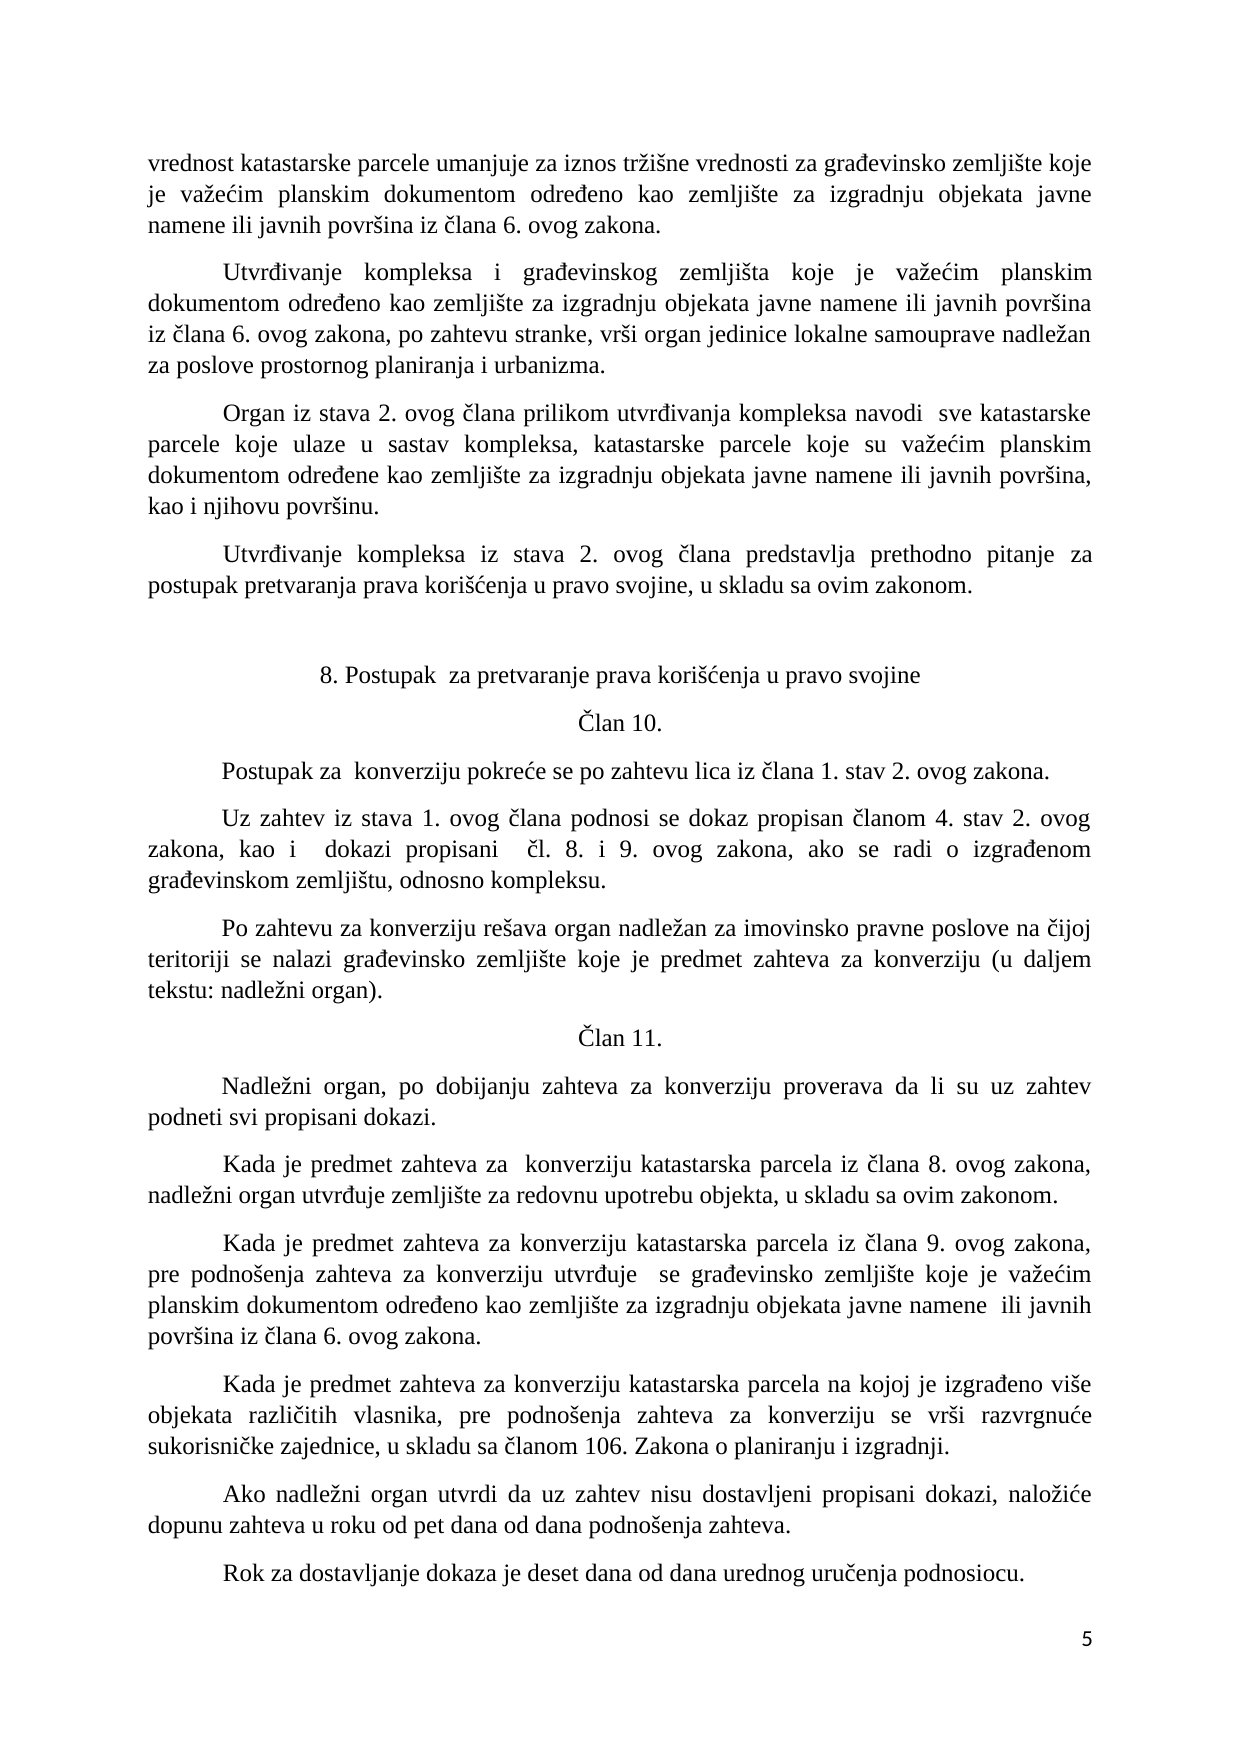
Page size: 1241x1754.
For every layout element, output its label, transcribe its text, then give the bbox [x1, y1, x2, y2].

text Kada je predmet zahteva za konverziju katastarska parcela na kojoj je izgrađeno više objekata različitih vlasnika, pre podnošenja zahteva za konverziju se vrši razvrgnuće sukorisničke zajednice, u skladu sa članom 106. Zakona o planiranju i izgradnji. [148, 1369, 1093, 1460]
text Član 11. [148, 1023, 1093, 1052]
text Po zahtevu za konverziju rešava organ nadležan za imovinsko pravne poslove na čijoj teritoriji se nalazi građevinsko zemljište koje je predmet zahteva za konverziju (u daljem tekstu: nadležni organ). [148, 913, 1093, 1004]
text Utvrđivanje kompleksa i građevinskog zemljišta koje je važećim planskim dokumentom određeno kao zemljište za izgradnju objekata javne namene ili javnih površina iz člana 6. ovog zakona, po zahtevu stranke, vrši organ jedinice lokalne samouprave nadležan za poslove prostornog planiranja i urbanizma. [148, 257, 1093, 379]
text Ako nadležni organ utvrdi da uz zahtev nisu dostavljeni propisani dokazi, naložiće dopunu zahteva u roku od pet dana od dana podnošenja zahteva. [148, 1479, 1093, 1539]
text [148, 148, 1093, 238]
text Organ iz stava 2. ovog člana prilikom utvrđivanja kompleksa navodi sve katastarske parcele koje ulaze u sastav kompleksa, katastarske parcele koje su važećim planskim dokumentom određene kao zemljište za izgradnju objekata javne namene ili javnih površina, kao i njihovu površinu. [148, 398, 1093, 520]
text Uz zahtev iz stava 1. ovog člana podnosi se dokaz propisan članom 4. stav 2. ovog zakona, kao i dokazi propisani čl. 8. i 9. ovog zakona, ako se radi o izgrađenom građevinskom zemljištu, odnosno kompleksu. [148, 803, 1093, 894]
text 8. Postupak za pretvaranje prava korišćenja u pravo svojine [148, 660, 1093, 689]
text Utvrđivanje kompleksa iz stava 2. ovog člana predstavlja prethodno pitanje za postupak pretvaranja prava korišćenja u pravo svojine, u skladu sa ovim zakonom. [148, 539, 1093, 599]
text Kada je predmet zahteva za konverziju katastarska parcela iz člana 9. ovog zakona, pre podnošenja zahteva za konverziju utvrđuje se građevinsko zemljište koje je važećim planskim dokumentom određeno kao zemljište za izgradnju objekata javne namene ili javnih površina iz člana 6. ovog zakona. [148, 1228, 1093, 1350]
text Rok za dostavljanje dokaza je deset dana od dana urednog uručenja podnosiocu. [148, 1558, 1093, 1586]
text Nadležni organ, po dobijanju zahteva za konverziju proverava da li su uz zahtev podneti svi propisani dokazi. [148, 1071, 1093, 1131]
text Član 10. [148, 708, 1093, 737]
text Postupak za konverziju pokreće se po zahtevu lica iz člana 1. stav 2. ovog zakona. [148, 756, 1093, 784]
text Kada je predmet zahteva za konverziju katastarska parcela iz člana 8. ovog zakona, nadležni organ utvrđuje zemljište za redovnu upotrebu objekta, u skladu sa ovim zakonom. [148, 1149, 1093, 1209]
